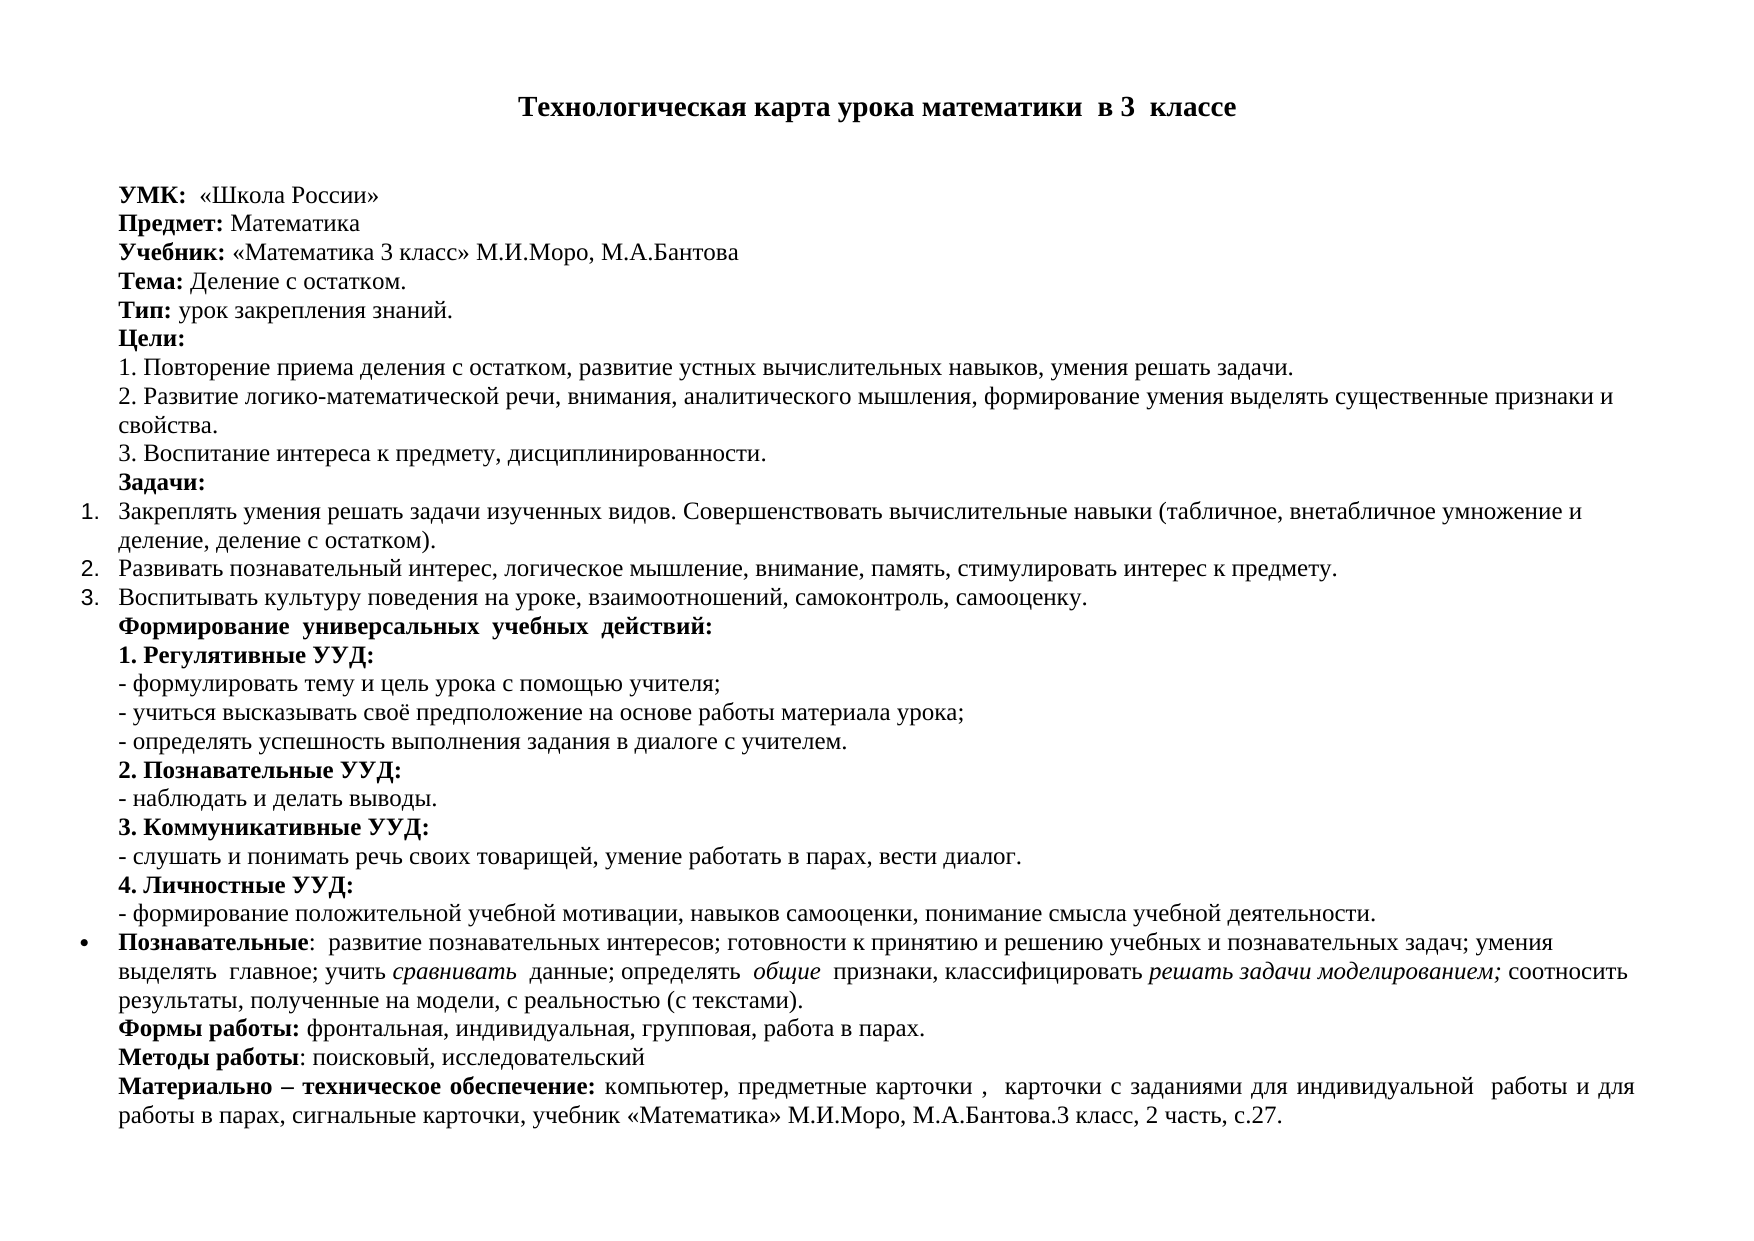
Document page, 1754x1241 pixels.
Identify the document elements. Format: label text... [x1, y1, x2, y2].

text Формы работы: фронтальная, индивидуальная, групповая, работа в парах. [118, 1013, 1636, 1042]
text 3. Коммуникативные УУД: [118, 812, 1636, 841]
text 4. Личностные УУД: [118, 870, 1636, 898]
list Развивать познавательный интерес, логическое мышление, внимание, память, стимулировать интерес к предмету. [81, 553, 1636, 582]
text 2. Развитие логико-математической речи, внимания, аналитического мышления, формирование умения выделять существенные признаки и свойства. [118, 381, 1636, 438]
text УМК: «Школа России» [118, 180, 1636, 208]
text 1. Повторение приема деления с остатком, развитие устных вычислительных навыков, умения решать задачи. [118, 352, 1636, 381]
list Познавательные: развитие познавательных интересов; готовности к принятию и решению учебных и познавательных задач; умения выделять главное; учить сравнивать данные; определять общие признаки, классифицировать решать задачи моделированием; соотносить результаты, полученные на модели, с реальностью (с текстами). [81, 927, 1636, 1013]
text Тип: урок закрепления знаний. [118, 295, 1636, 323]
text - формулировать тему и цель урока с помощью учителя; [118, 668, 1636, 697]
text Формирование универсальных учебных действий: [118, 611, 1636, 640]
text 3. Воспитание интереса к предмету, дисциплинированности. [118, 438, 1636, 467]
text 2. Познавательные УУД: [118, 755, 1636, 783]
text 1. Регулятивные УУД: [118, 640, 1636, 668]
text Учебник: «Математика 3 класс» М.И.Моро, М.А.Бантова [118, 237, 1636, 266]
list Воспитывать культуру поведения на уроке, взаимоотношений, самоконтроль, самооценку. [81, 582, 1636, 611]
text - определять успешность выполнения задания в диалоге с учителем. [118, 726, 1636, 755]
text - формирование положительной учебной мотивации, навыков самооценки, понимание смысла учебной деятельности. [118, 898, 1636, 927]
text - слушать и понимать речь своих товарищей, умение работать в парах, вести диалог. [118, 841, 1636, 870]
text - наблюдать и делать выводы. [118, 783, 1636, 812]
text Предмет: Математика [118, 208, 1636, 237]
text Материально – техническое обеспечение: компьютер, предметные карточки , карточки с заданиями для индивидуальной работы и для работы в парах, сигнальные карточки, учебник «Математика» М.И.Моро, М.А.Бантова.3 класс, 2 часть, с.27. [118, 1071, 1636, 1128]
text Цели: [118, 323, 1636, 352]
text Технологическая карта урока математики в 3 классе [118, 89, 1636, 122]
text - учиться высказывать своё предположение на основе работы материала урока; [118, 697, 1636, 726]
text Тема: Деление с остатком. [118, 266, 1636, 295]
text Задачи: [118, 467, 1636, 496]
text Методы работы: поисковый, исследовательский [118, 1042, 1636, 1071]
list Закреплять умения решать задачи изученных видов. Совершенствовать вычислительные навыки (табличное, внетабличное умножение и деление, деление с остатком). [81, 496, 1636, 553]
